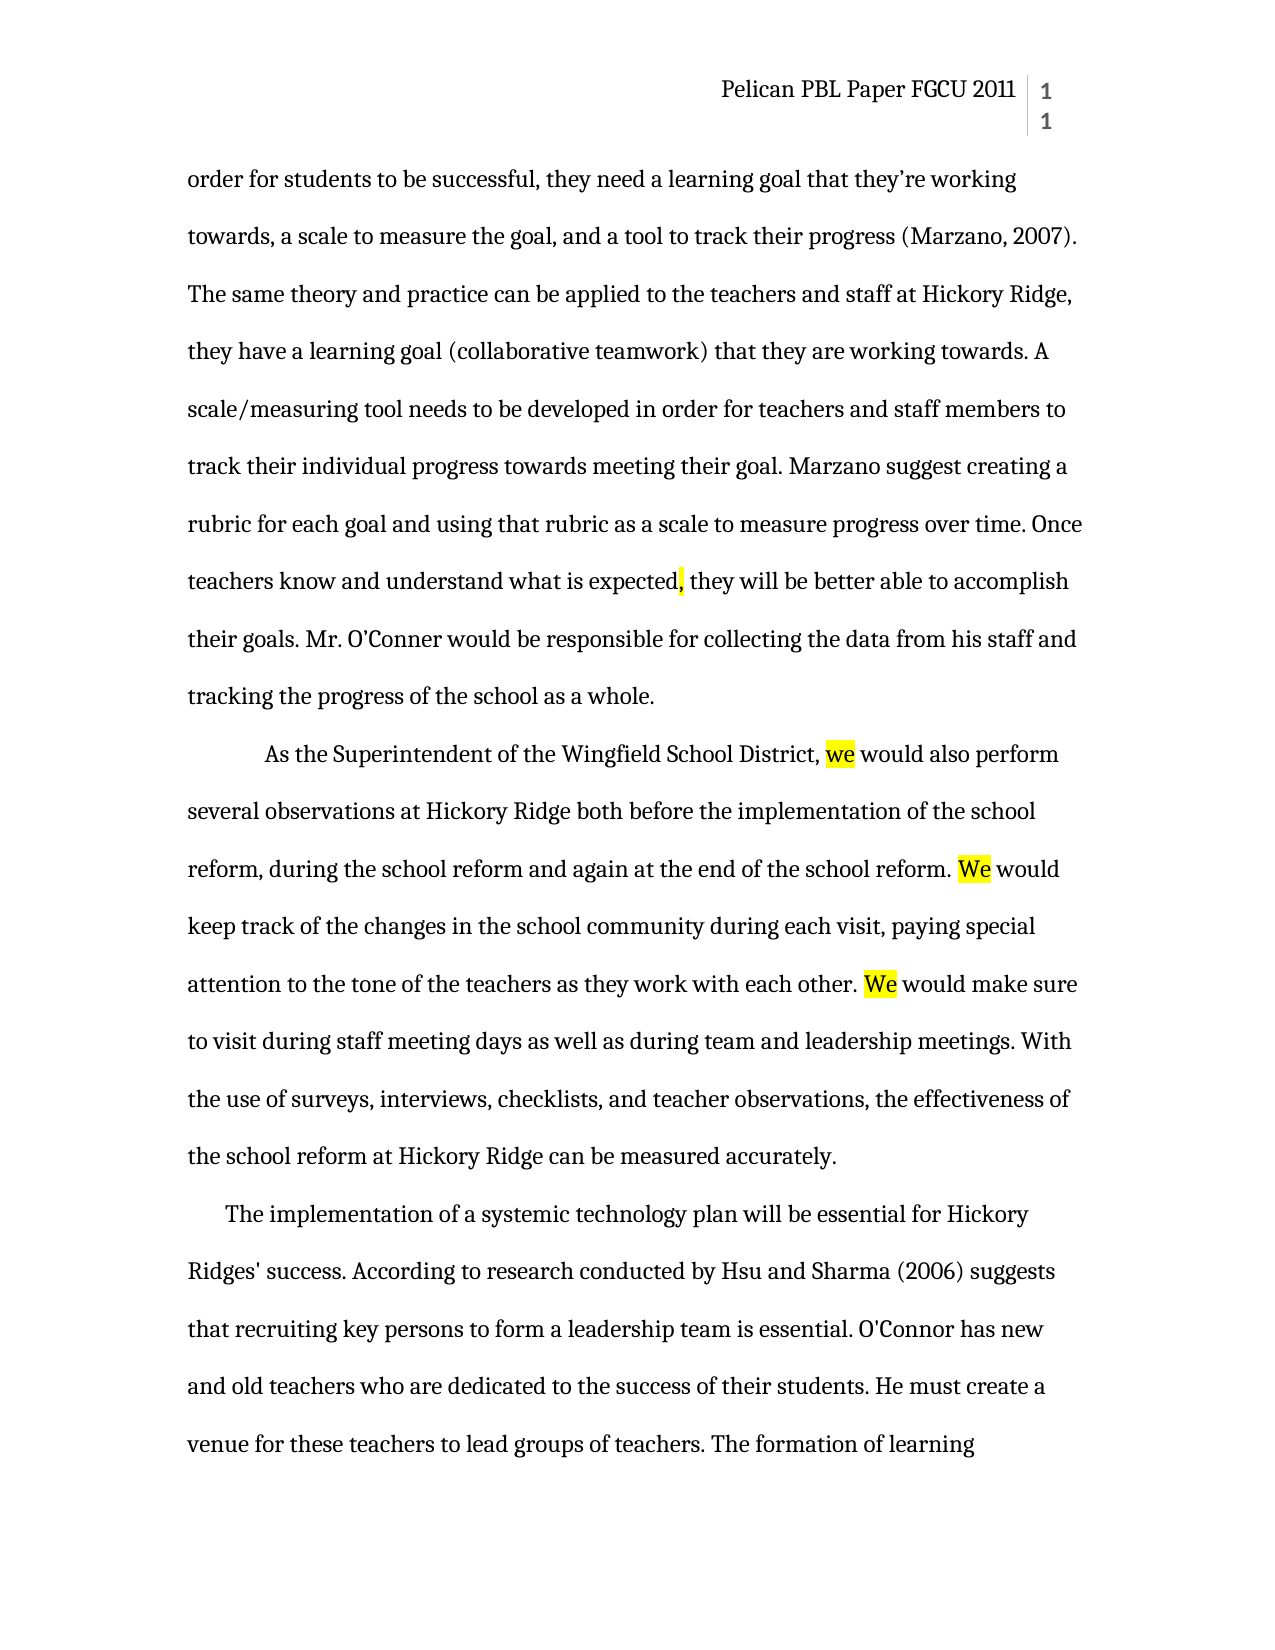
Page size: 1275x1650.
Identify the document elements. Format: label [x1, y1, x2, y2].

text [187, 1200, 1087, 1458]
text [187, 165, 1087, 1171]
